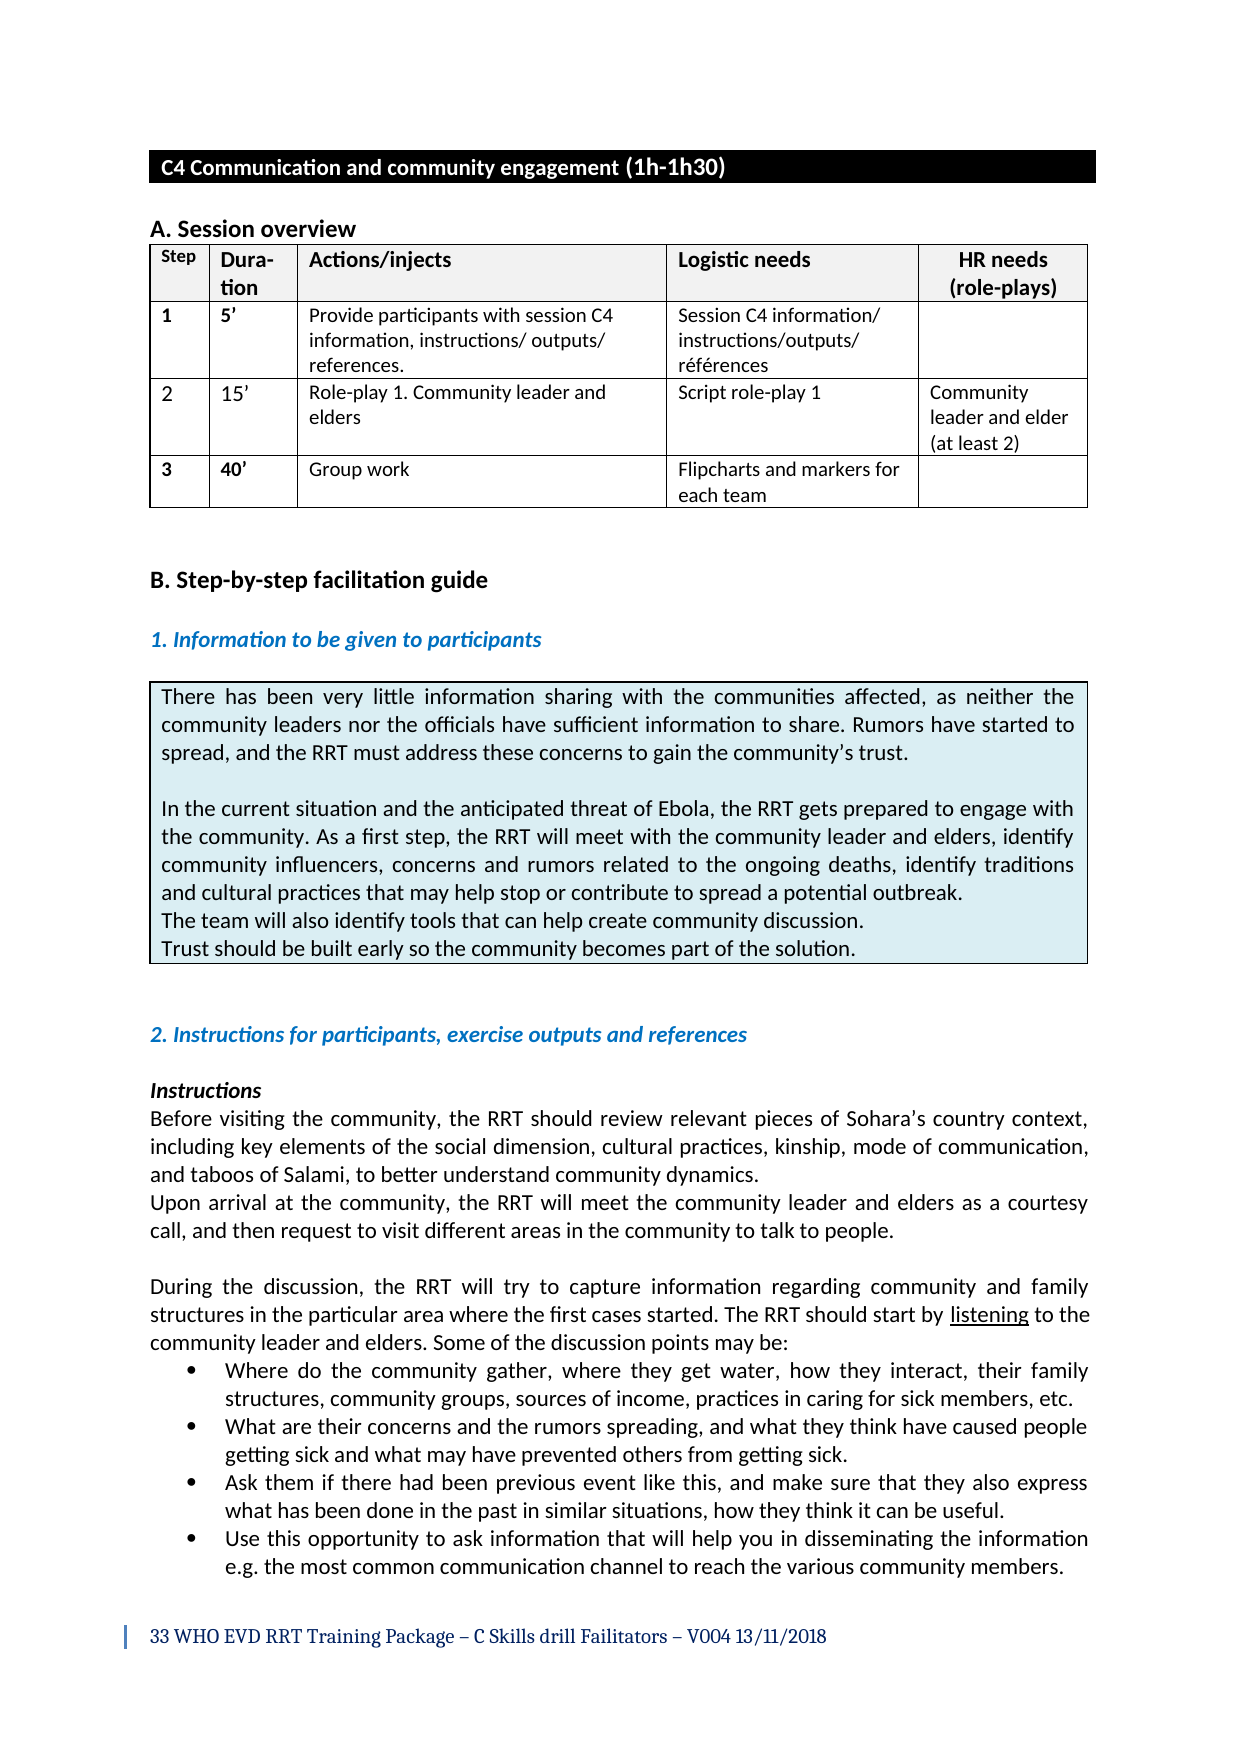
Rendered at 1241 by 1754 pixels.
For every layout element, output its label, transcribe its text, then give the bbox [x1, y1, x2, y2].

table_cell 1 [151, 302, 209, 378]
table_header Dura-tion [210, 245, 297, 301]
table_header Logistic needs [667, 245, 918, 301]
text 1. Information to be given to participants [150, 625, 1090, 653]
text Instructions [150, 1076, 1090, 1104]
table_cell Flipcharts and markers for each team [667, 456, 918, 507]
text 2. Instructions for participants, exercise outputs and references [150, 1020, 1090, 1048]
table_cell Script role-play 1 [667, 379, 918, 455]
table_header HR needs (role-plays) [919, 245, 1087, 301]
text A. Session overview [150, 213, 1090, 244]
table_cell 5’ [210, 302, 297, 378]
table_cell Community leader and elder (at least 2) [919, 379, 1087, 455]
table_cell Role-play 1. Community leader and elders [298, 379, 666, 455]
text Upon arrival at the community, the RRT will meet the community leader and elders as a courtesy call, and then request to visit different areas in the community to talk to people. [150, 1188, 1090, 1244]
list Where do the community gather, where they get water, how they interact, their family structures, community groups, sources of income, practices in caring for sick members, etc. [187, 1356, 1090, 1412]
list Use this opportunity to ask information that will help you in disseminating the information e.g. the most common communication channel to reach the various community members. [187, 1524, 1090, 1580]
table_cell [919, 456, 1087, 507]
table_cell Provide participants with session C4 information, instructions/ outputs/ references. [298, 302, 666, 378]
text During the discussion, the RRT will try to capture information regarding community and family structures in the particular area where the first cases started. The RRT should start by listening to the community leader and elders. Some of the discussion points may be: [150, 1272, 1090, 1356]
list Ask them if there had been previous event like this, and make sure that they also express what has been done in the past in similar situations, how they think it can be useful. [187, 1468, 1090, 1524]
text B. Step-by-step facilitation guide [150, 564, 1090, 595]
list What are their concerns and the rumors spreading, and what they think have caused people getting sick and what may have prevented others from getting sick. [187, 1412, 1090, 1468]
table_cell Session C4 information/ instructions/outputs/ références [667, 302, 918, 378]
table_cell 15’ [210, 379, 297, 455]
table_cell 40’ [210, 456, 297, 507]
table_header Step [151, 245, 209, 301]
table_cell 3 [151, 456, 209, 507]
table_header C4 Communication and community engagement (1h-1h30) [151, 151, 1094, 182]
table_cell Group work [298, 456, 666, 507]
table_cell 2 [151, 379, 209, 455]
table_header Actions/injects [298, 245, 666, 301]
table_header There has been very little information sharing with the communities affected, as neither the community leaders nor the officials have sufficient information to share. Rumors have started to spread, and the RRT must address these concerns to gain the community’s trust. In the current situation and the anticipated threat of Ebola, the RRT gets prepared to engage with the community. As a first step, the RRT will meet with the community leader and elders, identify community influencers, concerns and rumors related to the ongoing deaths, identify traditions and cultural practices that may help stop or contribute to spread a potential outbreak. The team will also identify tools that can help create community discussion. Trust should be built early so the community becomes part of the solution. [151, 683, 1087, 963]
text Before visiting the community, the RRT should review relevant pieces of Sohara’s country context, including key elements of the social dimension, cultural practices, kinship, mode of communication, and taboos of Salami, to better understand community dynamics. [150, 1104, 1090, 1188]
table_cell [919, 302, 1087, 378]
